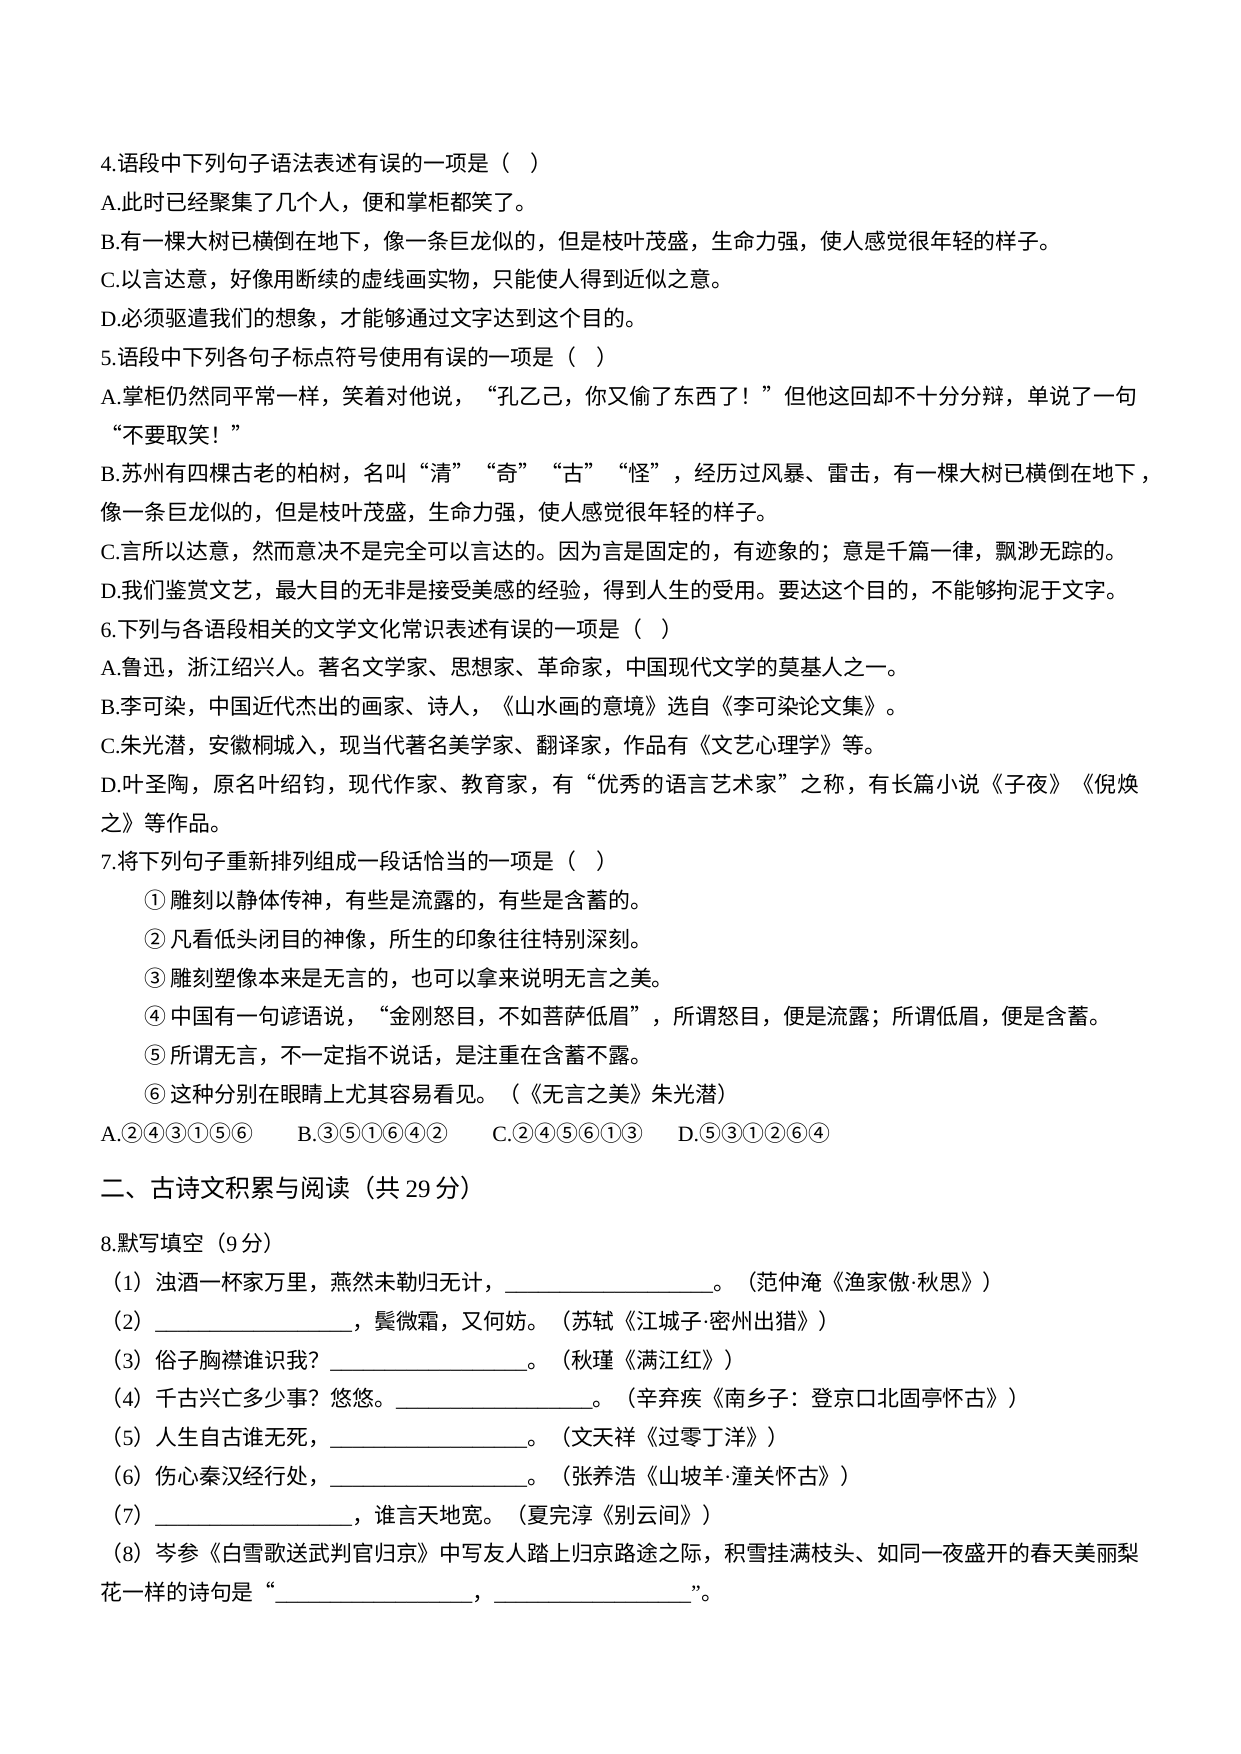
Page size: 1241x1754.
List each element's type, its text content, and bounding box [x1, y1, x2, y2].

text ⑤所谓无言，不一定指不说话，是注重在含蓄不露。 [100, 1038, 1140, 1070]
text 5.语段中下列各句子标点符号使用有误的一项是（ ） [100, 339, 1140, 372]
text （7）__________________，谁言天地宽。（夏完淳《别云间》） [100, 1497, 1140, 1530]
text 二、古诗文积累与阅读（共29分） [100, 1154, 1140, 1219]
text 8.默写填空（9分） [100, 1226, 1140, 1258]
text D.我们鉴赏文艺，最大目的无非是接受美感的经验，得到人生的受用。要达这个目的，不能够拘泥于文字。 [100, 572, 1140, 605]
text C.以言达意，好像用断续的虚线画实物，只能使人得到近似之意。 [100, 262, 1140, 294]
text （2）__________________，鬓微霜，又何妨。（苏轼《江城子·密州出猎》） [100, 1303, 1140, 1336]
text ④中国有一句谚语说，“金刚怒目，不如菩萨低眉”，所谓怒目，便是流露；所谓低眉，便是含蓄。 [100, 999, 1140, 1031]
text A.鲁迅，浙江绍兴人。著名文学家、思想家、革命家，中国现代文学的莫基人之一。 [100, 650, 1140, 682]
text ②凡看低头闭目的神像，所生的印象往往特别深刻。 [100, 921, 1140, 954]
text ⑥这种分别在眼睛上尤其容易看见。（《无言之美》朱光潜） [100, 1076, 1140, 1109]
text ③雕刻塑像本来是无言的，也可以拿来说明无言之美。 [100, 960, 1140, 993]
text B.苏州有四棵古老的柏树，名叫“清”“奇”“古”“怪”，经历过风暴、雷击，有一棵大树已横倒在地下，像一条巨龙似的，但是枝叶茂盛，生命力强，使人感觉很年轻的样子。 [100, 456, 1140, 527]
text B.有一棵大树已横倒在地下，像一条巨龙似的，但是枝叶茂盛，生命力强，使人感觉很年轻的样子。 [100, 223, 1140, 256]
text ①雕刻以静体传神，有些是流露的，有些是含蓄的。 [100, 883, 1140, 915]
text A.②④③①⑤⑥ B.③⑤①⑥④② C.②④⑤⑥①③ D.⑤③①②⑥④ [100, 1115, 1140, 1148]
text A.此时已经聚集了几个人，便和掌柜都笑了。 [100, 184, 1140, 217]
text （4）千古兴亡多少事？悠悠。__________________。（辛弃疾《南乡子：登京口北固亭怀古》） [100, 1381, 1140, 1413]
text （5）人生自古谁无死，__________________。（文天祥《过零丁洋》） [100, 1420, 1140, 1452]
text （8）岑参《白雪歌送武判官归京》中写友人踏上归京路途之际，积雪挂满枝头、如同一夜盛开的春天美丽梨花一样的诗句是“__________________，__________________”。 [100, 1536, 1140, 1607]
text C.朱光潜，安徽桐城入，现当代著名美学家、翻译家，作品有《文艺心理学》等。 [100, 727, 1140, 760]
text （3）俗子胸襟谁识我？__________________。（秋瑾《满江红》） [100, 1342, 1140, 1375]
text 4.语段中下列句子语法表述有误的一项是（ ） [100, 146, 1140, 178]
text C.言所以达意，然而意决不是完全可以言达的。因为言是固定的，有迹象的；意是千篇一律，飘渺无踪的。 [100, 534, 1140, 566]
text 7.将下列句子重新排列组成一段话恰当的一项是（ ） [100, 844, 1140, 876]
text D.必须驱遣我们的想象，才能够通过文字达到这个目的。 [100, 301, 1140, 333]
text D.叶圣陶，原名叶绍钧，现代作家、教育家，有“优秀的语言艺术家”之称，有长篇小说《子夜》《倪焕之》等作品。 [100, 766, 1140, 838]
text A.掌柜仍然同平常一样，笑着对他说，“孔乙己，你又偷了东西了！”但他这回却不十分分辩，单说了一句“不要取笑！” [100, 378, 1140, 450]
text （1）浊酒一杯家万里，燕然未勒归无计，___________________。（范仲淹《渔家傲·秋思》） [100, 1265, 1140, 1297]
text 6.下列与各语段相关的文学文化常识表述有误的一项是（ ） [100, 611, 1140, 644]
text （6）伤心秦汉经行处，__________________。（张养浩《山坡羊·潼关怀古》） [100, 1458, 1140, 1491]
text B.李可染，中国近代杰出的画家、诗人，《山水画的意境》选自《李可染论文集》。 [100, 689, 1140, 721]
